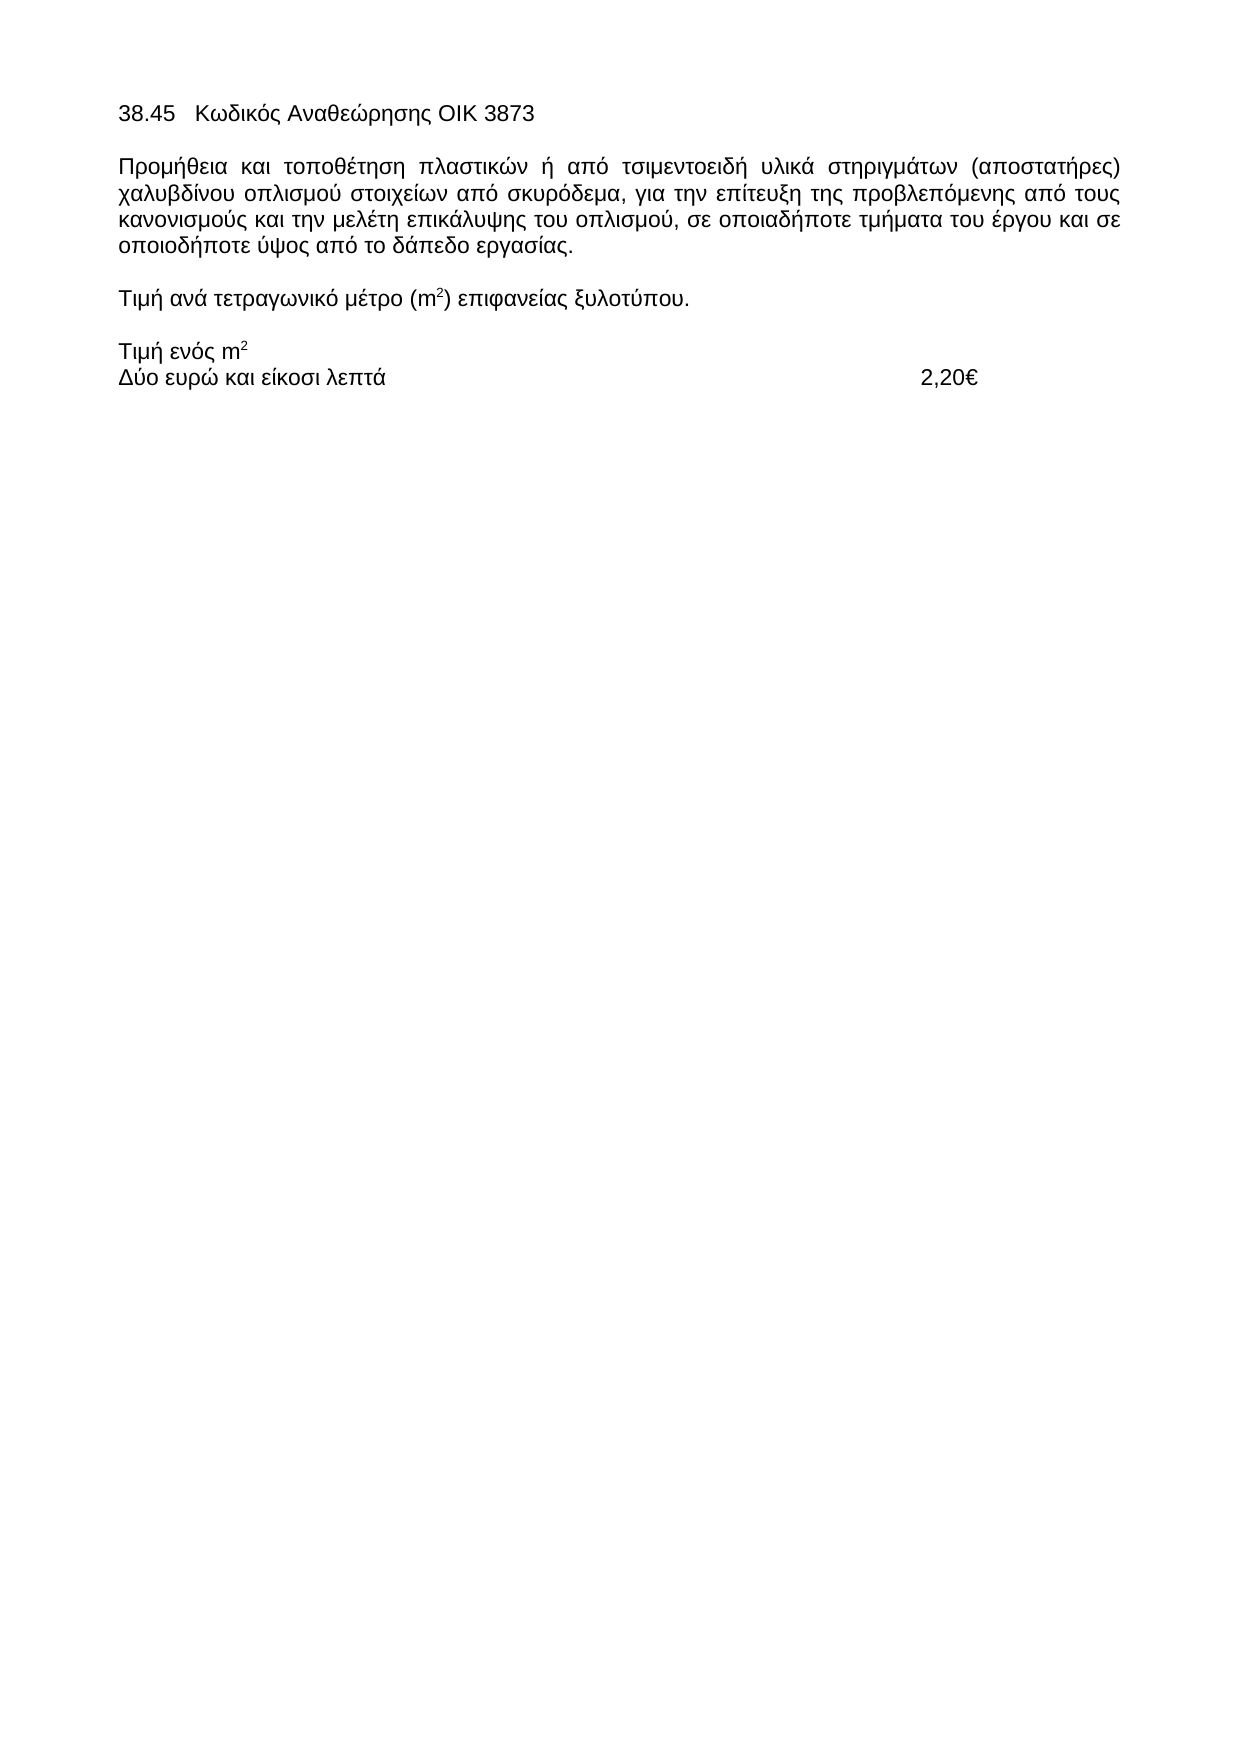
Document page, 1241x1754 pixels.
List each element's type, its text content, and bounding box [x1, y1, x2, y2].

text Τιμή ανά τετραγωνικό μέτρο (m2) επιφανείας ξυλοτύπου. [118, 285, 1122, 311]
text Τιμή ενός m2 [118, 338, 1122, 364]
text Δύο ευρώ και είκοσι λεπτά 2,20€ [118, 364, 1122, 390]
text 38.45 Κωδικός Αναθεώρησης ΟΙΚ 3873 [118, 100, 1122, 127]
text Προμήθεια και τοποθέτηση πλαστικών ή από τσιμεντοειδή υλικά στηριγμάτων (αποστατήρες) χαλυβδίνου οπλισμού στοιχείων από σκυρόδεμα, για την επίτευξη της προβλεπόμενης από τους κανονισμούς και την μελέτη επικάλυψης του οπλισμού, σε οποιαδήποτε τμήματα του έργου και σε οποιοδήποτε ύψος από το δάπεδο εργασίας. [118, 153, 1122, 258]
